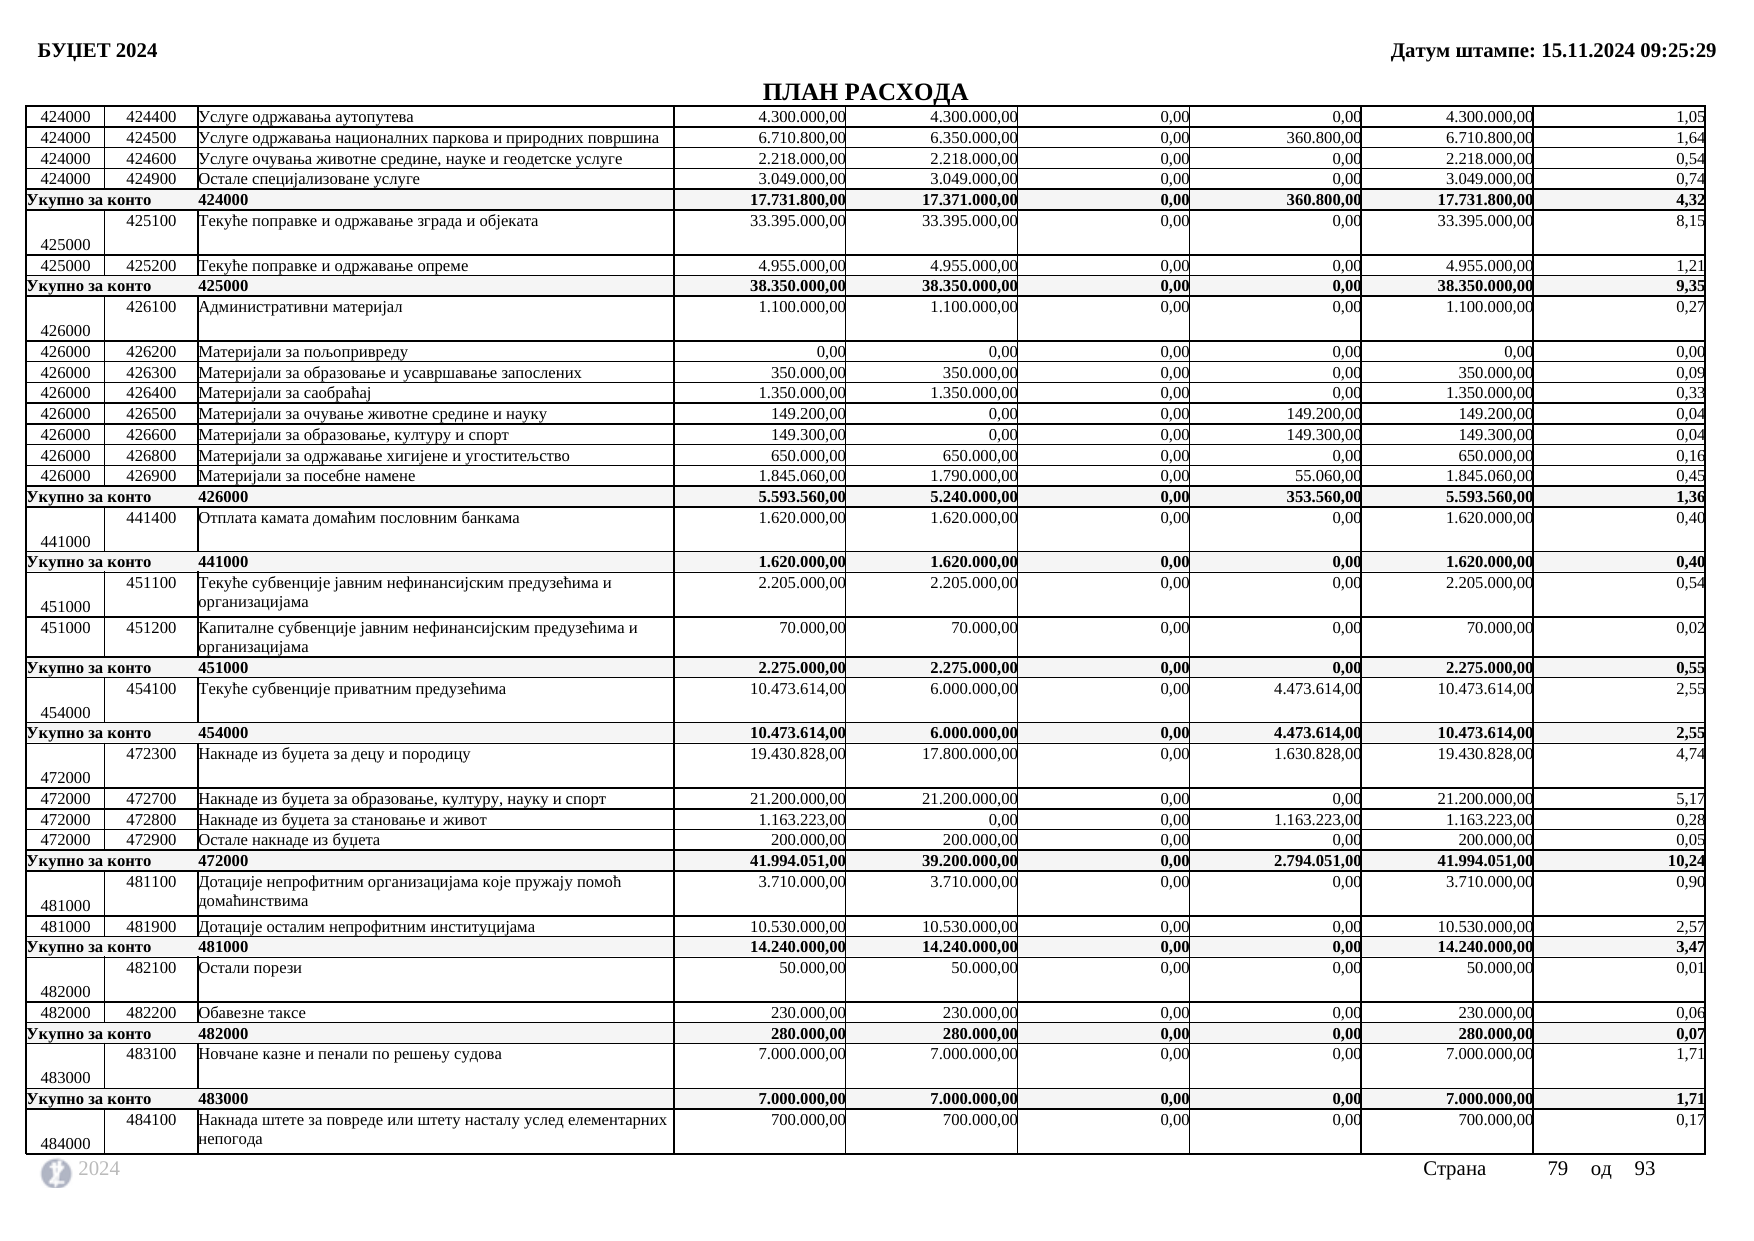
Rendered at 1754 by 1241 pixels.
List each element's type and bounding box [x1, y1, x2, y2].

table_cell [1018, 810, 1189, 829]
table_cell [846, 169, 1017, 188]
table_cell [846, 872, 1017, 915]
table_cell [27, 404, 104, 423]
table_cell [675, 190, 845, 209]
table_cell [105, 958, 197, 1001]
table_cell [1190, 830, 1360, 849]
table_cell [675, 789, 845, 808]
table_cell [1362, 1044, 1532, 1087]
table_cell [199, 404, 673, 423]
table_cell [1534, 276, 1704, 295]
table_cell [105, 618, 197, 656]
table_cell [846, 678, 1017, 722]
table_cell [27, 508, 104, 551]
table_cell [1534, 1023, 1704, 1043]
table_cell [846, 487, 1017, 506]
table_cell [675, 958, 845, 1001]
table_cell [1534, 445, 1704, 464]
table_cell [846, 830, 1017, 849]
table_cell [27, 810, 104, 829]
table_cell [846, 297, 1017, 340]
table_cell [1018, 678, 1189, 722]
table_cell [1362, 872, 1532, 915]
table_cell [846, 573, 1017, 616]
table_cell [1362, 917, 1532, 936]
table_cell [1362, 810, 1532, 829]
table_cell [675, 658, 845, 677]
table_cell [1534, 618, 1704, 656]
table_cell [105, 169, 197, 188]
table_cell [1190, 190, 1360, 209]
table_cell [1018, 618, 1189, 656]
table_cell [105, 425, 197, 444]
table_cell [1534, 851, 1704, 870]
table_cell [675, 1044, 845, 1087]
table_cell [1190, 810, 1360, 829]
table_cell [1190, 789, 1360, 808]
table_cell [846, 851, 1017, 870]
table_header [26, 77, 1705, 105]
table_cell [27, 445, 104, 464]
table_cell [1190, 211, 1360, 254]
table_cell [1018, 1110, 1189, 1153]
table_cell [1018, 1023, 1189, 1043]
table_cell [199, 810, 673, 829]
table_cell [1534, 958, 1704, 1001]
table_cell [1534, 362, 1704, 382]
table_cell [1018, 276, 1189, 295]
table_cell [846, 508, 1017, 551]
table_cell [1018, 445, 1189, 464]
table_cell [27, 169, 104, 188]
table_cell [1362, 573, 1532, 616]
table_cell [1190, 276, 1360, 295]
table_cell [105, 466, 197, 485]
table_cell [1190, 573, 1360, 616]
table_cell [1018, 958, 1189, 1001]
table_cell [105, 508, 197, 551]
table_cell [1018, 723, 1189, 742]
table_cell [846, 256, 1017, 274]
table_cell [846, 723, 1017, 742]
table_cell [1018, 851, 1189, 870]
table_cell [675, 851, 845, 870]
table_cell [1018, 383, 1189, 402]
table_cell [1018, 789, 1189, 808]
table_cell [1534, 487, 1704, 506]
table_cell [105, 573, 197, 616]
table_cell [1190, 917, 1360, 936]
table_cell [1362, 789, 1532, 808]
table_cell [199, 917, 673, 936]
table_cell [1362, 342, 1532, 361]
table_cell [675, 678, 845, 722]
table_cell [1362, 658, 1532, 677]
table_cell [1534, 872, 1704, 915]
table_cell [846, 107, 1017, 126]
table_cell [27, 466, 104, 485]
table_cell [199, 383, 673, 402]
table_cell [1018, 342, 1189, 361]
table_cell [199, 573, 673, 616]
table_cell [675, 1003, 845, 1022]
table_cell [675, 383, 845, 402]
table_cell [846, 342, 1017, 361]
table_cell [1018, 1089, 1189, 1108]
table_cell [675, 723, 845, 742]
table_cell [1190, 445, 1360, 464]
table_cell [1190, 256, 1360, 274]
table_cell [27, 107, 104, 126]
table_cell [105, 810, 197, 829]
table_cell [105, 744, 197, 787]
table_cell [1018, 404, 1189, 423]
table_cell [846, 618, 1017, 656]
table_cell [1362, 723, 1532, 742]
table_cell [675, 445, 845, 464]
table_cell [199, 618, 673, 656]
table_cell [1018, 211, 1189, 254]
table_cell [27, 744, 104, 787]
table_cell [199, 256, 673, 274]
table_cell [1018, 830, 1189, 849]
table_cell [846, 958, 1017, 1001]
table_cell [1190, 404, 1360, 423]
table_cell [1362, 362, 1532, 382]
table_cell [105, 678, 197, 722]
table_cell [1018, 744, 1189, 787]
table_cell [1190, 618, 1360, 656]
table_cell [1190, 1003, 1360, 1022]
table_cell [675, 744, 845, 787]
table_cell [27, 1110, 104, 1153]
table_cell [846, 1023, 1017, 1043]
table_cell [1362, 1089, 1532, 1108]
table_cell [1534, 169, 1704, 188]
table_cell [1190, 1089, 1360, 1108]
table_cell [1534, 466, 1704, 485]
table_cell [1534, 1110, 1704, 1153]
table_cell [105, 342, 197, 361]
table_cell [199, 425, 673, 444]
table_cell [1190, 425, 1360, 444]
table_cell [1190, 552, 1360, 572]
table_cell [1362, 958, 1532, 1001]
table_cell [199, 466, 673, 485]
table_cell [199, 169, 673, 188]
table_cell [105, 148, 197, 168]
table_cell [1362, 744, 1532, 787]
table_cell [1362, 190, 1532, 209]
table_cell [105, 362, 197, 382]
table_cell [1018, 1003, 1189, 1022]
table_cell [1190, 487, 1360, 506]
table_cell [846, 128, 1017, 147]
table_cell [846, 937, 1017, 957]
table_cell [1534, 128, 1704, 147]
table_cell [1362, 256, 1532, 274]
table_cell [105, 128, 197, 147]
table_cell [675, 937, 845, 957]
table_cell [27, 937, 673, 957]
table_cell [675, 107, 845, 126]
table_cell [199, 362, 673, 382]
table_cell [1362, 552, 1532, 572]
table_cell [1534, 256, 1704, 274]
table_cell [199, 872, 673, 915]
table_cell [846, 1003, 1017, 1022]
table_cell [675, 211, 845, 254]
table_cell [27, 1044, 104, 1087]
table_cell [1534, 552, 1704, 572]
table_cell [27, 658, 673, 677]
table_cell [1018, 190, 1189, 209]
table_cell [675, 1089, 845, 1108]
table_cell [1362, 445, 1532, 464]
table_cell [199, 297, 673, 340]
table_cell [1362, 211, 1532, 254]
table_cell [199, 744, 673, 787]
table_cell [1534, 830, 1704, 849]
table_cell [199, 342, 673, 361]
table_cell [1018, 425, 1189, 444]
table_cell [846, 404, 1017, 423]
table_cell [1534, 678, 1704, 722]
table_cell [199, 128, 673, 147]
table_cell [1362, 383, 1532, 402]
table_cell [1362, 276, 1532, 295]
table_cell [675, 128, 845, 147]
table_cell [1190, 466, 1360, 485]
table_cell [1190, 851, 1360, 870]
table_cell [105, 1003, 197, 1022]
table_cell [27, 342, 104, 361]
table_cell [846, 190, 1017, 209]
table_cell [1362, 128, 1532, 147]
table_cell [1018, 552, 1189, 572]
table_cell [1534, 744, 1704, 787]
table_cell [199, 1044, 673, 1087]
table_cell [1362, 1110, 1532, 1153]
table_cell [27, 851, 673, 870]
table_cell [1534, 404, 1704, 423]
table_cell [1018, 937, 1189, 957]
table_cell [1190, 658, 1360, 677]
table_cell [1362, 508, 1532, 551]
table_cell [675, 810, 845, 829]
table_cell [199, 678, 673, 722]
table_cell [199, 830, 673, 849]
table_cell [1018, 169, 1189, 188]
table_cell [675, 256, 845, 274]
picture [37, 1155, 75, 1188]
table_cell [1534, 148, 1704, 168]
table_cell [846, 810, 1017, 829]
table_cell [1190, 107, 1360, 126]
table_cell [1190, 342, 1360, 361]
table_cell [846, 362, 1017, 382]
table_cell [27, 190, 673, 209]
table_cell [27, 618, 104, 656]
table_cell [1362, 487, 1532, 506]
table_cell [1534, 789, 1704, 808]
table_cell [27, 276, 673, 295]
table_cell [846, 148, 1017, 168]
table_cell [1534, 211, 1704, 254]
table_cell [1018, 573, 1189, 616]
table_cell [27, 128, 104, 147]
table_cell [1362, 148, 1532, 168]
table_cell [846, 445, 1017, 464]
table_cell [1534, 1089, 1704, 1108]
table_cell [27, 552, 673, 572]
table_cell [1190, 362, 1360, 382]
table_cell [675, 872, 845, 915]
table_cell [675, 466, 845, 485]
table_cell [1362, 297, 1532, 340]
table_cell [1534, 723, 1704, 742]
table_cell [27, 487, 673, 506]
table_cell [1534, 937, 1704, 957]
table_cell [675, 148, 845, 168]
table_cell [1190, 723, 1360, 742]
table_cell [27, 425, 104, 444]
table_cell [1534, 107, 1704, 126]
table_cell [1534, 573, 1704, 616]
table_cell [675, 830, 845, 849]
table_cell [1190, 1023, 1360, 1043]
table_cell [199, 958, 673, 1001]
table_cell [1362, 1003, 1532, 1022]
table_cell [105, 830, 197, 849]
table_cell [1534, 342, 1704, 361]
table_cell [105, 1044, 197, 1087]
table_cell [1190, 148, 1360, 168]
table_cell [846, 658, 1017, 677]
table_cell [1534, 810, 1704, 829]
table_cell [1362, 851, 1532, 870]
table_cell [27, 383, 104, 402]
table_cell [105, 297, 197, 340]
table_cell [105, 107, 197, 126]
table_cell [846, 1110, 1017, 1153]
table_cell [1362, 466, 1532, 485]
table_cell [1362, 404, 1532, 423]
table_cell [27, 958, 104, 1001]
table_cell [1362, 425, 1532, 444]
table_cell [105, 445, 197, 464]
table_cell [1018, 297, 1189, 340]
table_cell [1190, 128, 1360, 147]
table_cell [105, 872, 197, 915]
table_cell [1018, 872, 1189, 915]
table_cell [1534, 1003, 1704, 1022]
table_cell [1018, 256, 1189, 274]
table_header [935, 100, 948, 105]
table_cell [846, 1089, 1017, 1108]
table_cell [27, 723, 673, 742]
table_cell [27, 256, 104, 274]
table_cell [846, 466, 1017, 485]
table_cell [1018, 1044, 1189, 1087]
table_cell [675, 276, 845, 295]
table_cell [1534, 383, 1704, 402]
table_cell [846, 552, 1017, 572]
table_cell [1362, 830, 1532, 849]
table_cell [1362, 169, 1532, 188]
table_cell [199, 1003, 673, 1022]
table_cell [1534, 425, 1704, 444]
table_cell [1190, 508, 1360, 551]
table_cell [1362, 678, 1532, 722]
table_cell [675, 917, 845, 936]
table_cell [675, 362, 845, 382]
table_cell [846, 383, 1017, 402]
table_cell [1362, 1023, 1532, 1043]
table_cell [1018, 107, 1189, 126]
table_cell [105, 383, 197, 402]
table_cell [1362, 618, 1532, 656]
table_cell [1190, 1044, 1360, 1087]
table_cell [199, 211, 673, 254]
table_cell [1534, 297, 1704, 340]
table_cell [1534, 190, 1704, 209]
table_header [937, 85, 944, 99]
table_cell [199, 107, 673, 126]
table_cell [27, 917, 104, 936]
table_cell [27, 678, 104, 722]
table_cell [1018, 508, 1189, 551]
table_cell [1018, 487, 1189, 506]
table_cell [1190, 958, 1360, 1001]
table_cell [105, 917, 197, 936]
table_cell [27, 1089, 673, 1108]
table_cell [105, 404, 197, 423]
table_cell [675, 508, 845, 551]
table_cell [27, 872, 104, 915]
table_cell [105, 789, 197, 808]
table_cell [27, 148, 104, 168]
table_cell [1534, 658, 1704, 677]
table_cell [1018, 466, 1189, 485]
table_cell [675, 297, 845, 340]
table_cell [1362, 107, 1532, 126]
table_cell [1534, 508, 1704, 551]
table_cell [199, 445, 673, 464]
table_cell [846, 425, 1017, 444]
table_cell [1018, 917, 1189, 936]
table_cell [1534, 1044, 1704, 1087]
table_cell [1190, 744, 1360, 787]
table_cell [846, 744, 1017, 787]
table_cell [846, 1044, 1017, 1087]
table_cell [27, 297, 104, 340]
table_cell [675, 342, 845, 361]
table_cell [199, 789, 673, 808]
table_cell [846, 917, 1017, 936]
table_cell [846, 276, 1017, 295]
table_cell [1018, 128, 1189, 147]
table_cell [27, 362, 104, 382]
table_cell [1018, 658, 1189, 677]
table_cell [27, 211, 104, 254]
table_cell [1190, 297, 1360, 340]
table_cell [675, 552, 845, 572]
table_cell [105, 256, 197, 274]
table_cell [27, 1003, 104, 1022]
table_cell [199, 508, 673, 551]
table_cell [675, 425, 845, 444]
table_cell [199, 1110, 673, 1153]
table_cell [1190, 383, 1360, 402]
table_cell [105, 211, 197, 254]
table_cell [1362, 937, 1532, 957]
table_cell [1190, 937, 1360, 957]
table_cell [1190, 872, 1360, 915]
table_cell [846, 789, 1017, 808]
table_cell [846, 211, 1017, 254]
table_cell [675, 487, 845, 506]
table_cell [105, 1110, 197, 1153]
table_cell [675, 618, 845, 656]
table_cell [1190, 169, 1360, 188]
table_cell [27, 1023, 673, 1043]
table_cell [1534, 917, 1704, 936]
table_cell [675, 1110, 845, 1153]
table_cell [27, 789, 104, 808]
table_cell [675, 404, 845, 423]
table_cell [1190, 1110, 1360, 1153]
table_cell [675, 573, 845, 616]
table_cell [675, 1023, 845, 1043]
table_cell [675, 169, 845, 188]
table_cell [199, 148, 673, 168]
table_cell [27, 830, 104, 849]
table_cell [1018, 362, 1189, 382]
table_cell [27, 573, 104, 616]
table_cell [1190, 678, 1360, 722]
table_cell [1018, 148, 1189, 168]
